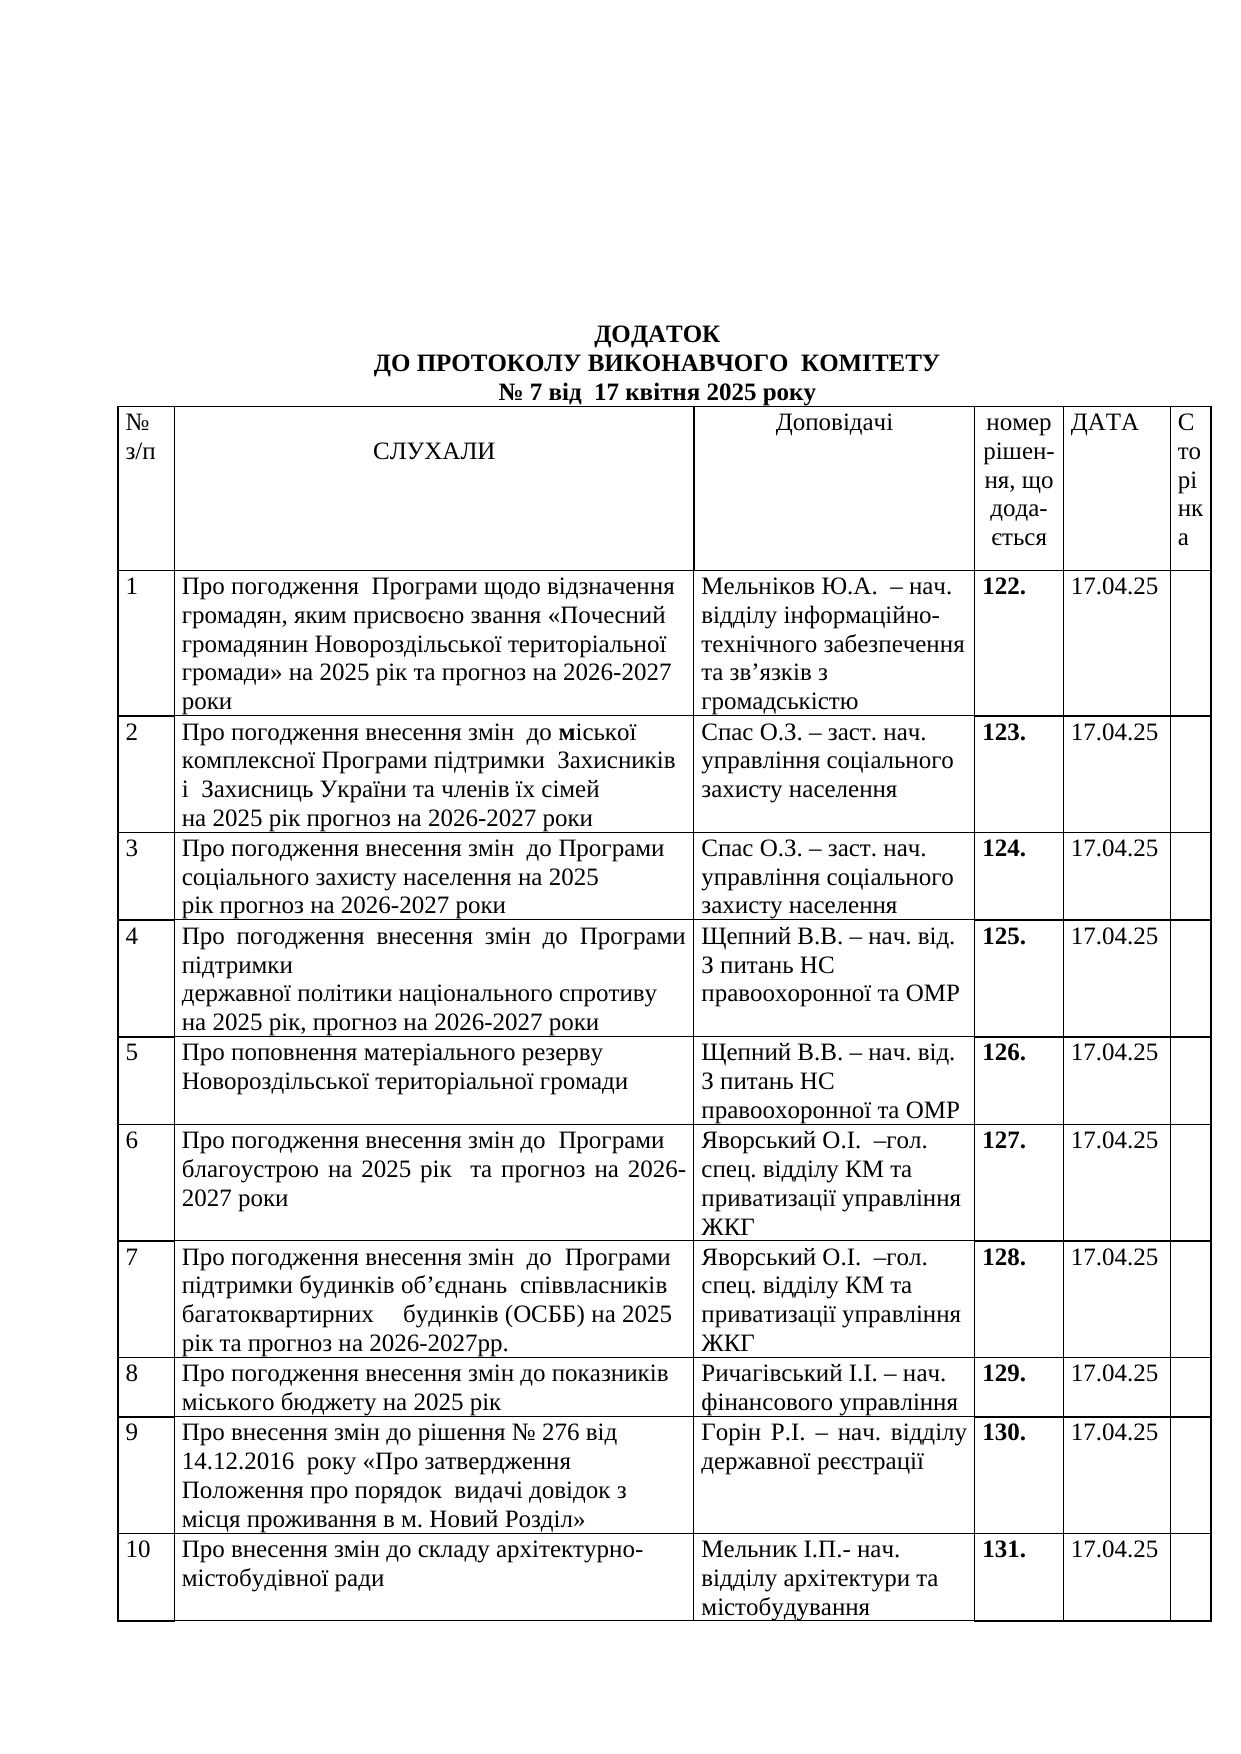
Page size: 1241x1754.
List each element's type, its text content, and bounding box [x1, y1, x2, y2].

table_cell [1171, 1125, 1210, 1240]
table_header номер рішен-ня, що дода- ється [975, 407, 1063, 570]
table_header СЛУХАЛИ [175, 407, 693, 570]
table_cell Про внесення змін до складу архітектурно-містобудівної ради [175, 1534, 693, 1620]
table_cell 5 [119, 1038, 174, 1124]
table_cell Мельник І.П.- нач. відділу архітектури та містобудування [694, 1534, 974, 1620]
text ДОДАТОК [162, 319, 1152, 348]
table_cell 17.04.25 [1064, 1038, 1170, 1124]
table_cell 3 [119, 833, 174, 919]
table_cell 8 [119, 1358, 174, 1416]
text № 7 від 17 квітня 2025 року [162, 377, 1152, 406]
table_cell Про погодження внесення змін до Програми соціального захисту населення на 2025 рік прогноз на 2026-2027 роки [175, 833, 693, 919]
table_cell [975, 833, 1063, 919]
table_cell [1171, 921, 1210, 1036]
table_cell Про поповнення матеріального резерву Новороздільської територіальної громади [175, 1037, 693, 1124]
table_cell 10 [119, 1534, 174, 1620]
table_cell [1171, 717, 1210, 832]
table_cell Горін Р.І. – нач. відділу державної реєстрації [694, 1417, 974, 1532]
table_cell 17.04.25 [1064, 1534, 1170, 1620]
table_cell [1171, 1038, 1210, 1124]
table_cell [1171, 1418, 1210, 1532]
table_cell [975, 921, 1063, 1036]
table_cell 4 [119, 921, 174, 1036]
table_cell Яворський О.І. –гол. спец. відділу КМ та приватизації управління ЖКГ [694, 1125, 974, 1240]
table_cell Про погодження внесення змін до показників міського бюджету на 2025 рік [175, 1358, 693, 1416]
table_cell Спас О.З. – заст. нач. управління соціального захисту населення [694, 833, 974, 919]
table_cell 17.04.25 [1064, 1418, 1170, 1532]
text ДО ПРОТОКОЛУ ВИКОНАВЧОГО КОМІТЕТУ [162, 348, 1152, 377]
table_cell [1171, 571, 1210, 715]
table_cell 17.04.25 [1064, 921, 1170, 1036]
table_cell [1171, 1242, 1210, 1357]
table_cell Щепний В.В. – нач. від. З питань НС правоохоронної та ОМР [694, 920, 974, 1036]
table_cell Про погодження внесення змін до міської комплексної Програми підтримки Захисників і Захисниць України та членів їх сімей на 2025 рік прогноз на 2026-2027 роки [175, 716, 693, 832]
table_cell [1171, 1358, 1210, 1416]
table_cell 6 [119, 1125, 174, 1240]
table_cell [975, 1358, 1063, 1416]
table_cell [975, 571, 1063, 715]
table_cell [975, 1125, 1063, 1240]
table_header ДАТА [1064, 407, 1170, 570]
table_cell 17.04.25 [1064, 571, 1170, 715]
table_cell 17.04.25 [1064, 1242, 1170, 1357]
table_cell Про погодження внесення змін до Програми підтримки будинків об’єднань співвласників багатоквартирних будинків (ОСББ) на 2025 рік та прогноз на 2026-2027рр. [175, 1241, 693, 1357]
table_cell 17.04.25 [1064, 1358, 1170, 1416]
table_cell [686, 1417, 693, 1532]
table_cell [1171, 833, 1210, 919]
table_cell 17.04.25 [1064, 717, 1170, 832]
table_cell Про погодження Програми щодо відзначення громадян, яким присвоєно звання «Почесний громадянин Новороздільської територіальної громади» на 2025 рік та прогноз на 2026-2027 роки [175, 571, 693, 715]
table_cell 2 [119, 717, 174, 832]
table_cell 1 [119, 571, 174, 715]
table_cell Мельніков Ю.А. – нач. відділу інформаційно-технічного забезпечення та зв’язків з громадськістю [694, 571, 974, 715]
table_cell [975, 1534, 1063, 1620]
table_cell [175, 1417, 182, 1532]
table_cell [975, 1242, 1063, 1357]
table_cell Ричагівський І.І. – нач. фінансового управління [694, 1358, 974, 1416]
table_cell Щепний В.В. – нач. від. З питань НС правоохоронної та ОМР [694, 1037, 974, 1124]
table_cell Спас О.З. – заст. нач. управління соціального захисту населення [694, 716, 974, 832]
table_cell 7 [119, 1242, 174, 1357]
table_cell [975, 1038, 1063, 1124]
table_cell [975, 1418, 1063, 1532]
table_cell Яворський О.І. –гол. спец. відділу КМ та приватизації управління ЖКГ [694, 1241, 974, 1357]
table_header Сторінка [1171, 407, 1210, 570]
table_cell Про погодження внесення змін до Програми благоустрою на 2025 рік та прогноз на 2026-2027 роки [175, 1125, 693, 1240]
table_header № з/п [119, 407, 174, 570]
table_cell [1171, 1534, 1210, 1620]
table_header Доповідачі [695, 407, 974, 570]
table_cell 17.04.25 [1064, 833, 1170, 919]
table_cell Про погодження внесення змін до Програми підтримки державної політики національного спротиву на 2025 рік, прогноз на 2026-2027 роки [175, 920, 693, 1036]
table_cell [975, 717, 1063, 832]
table_cell 17.04.25 [1064, 1125, 1170, 1240]
table_cell 9 [119, 1418, 174, 1532]
